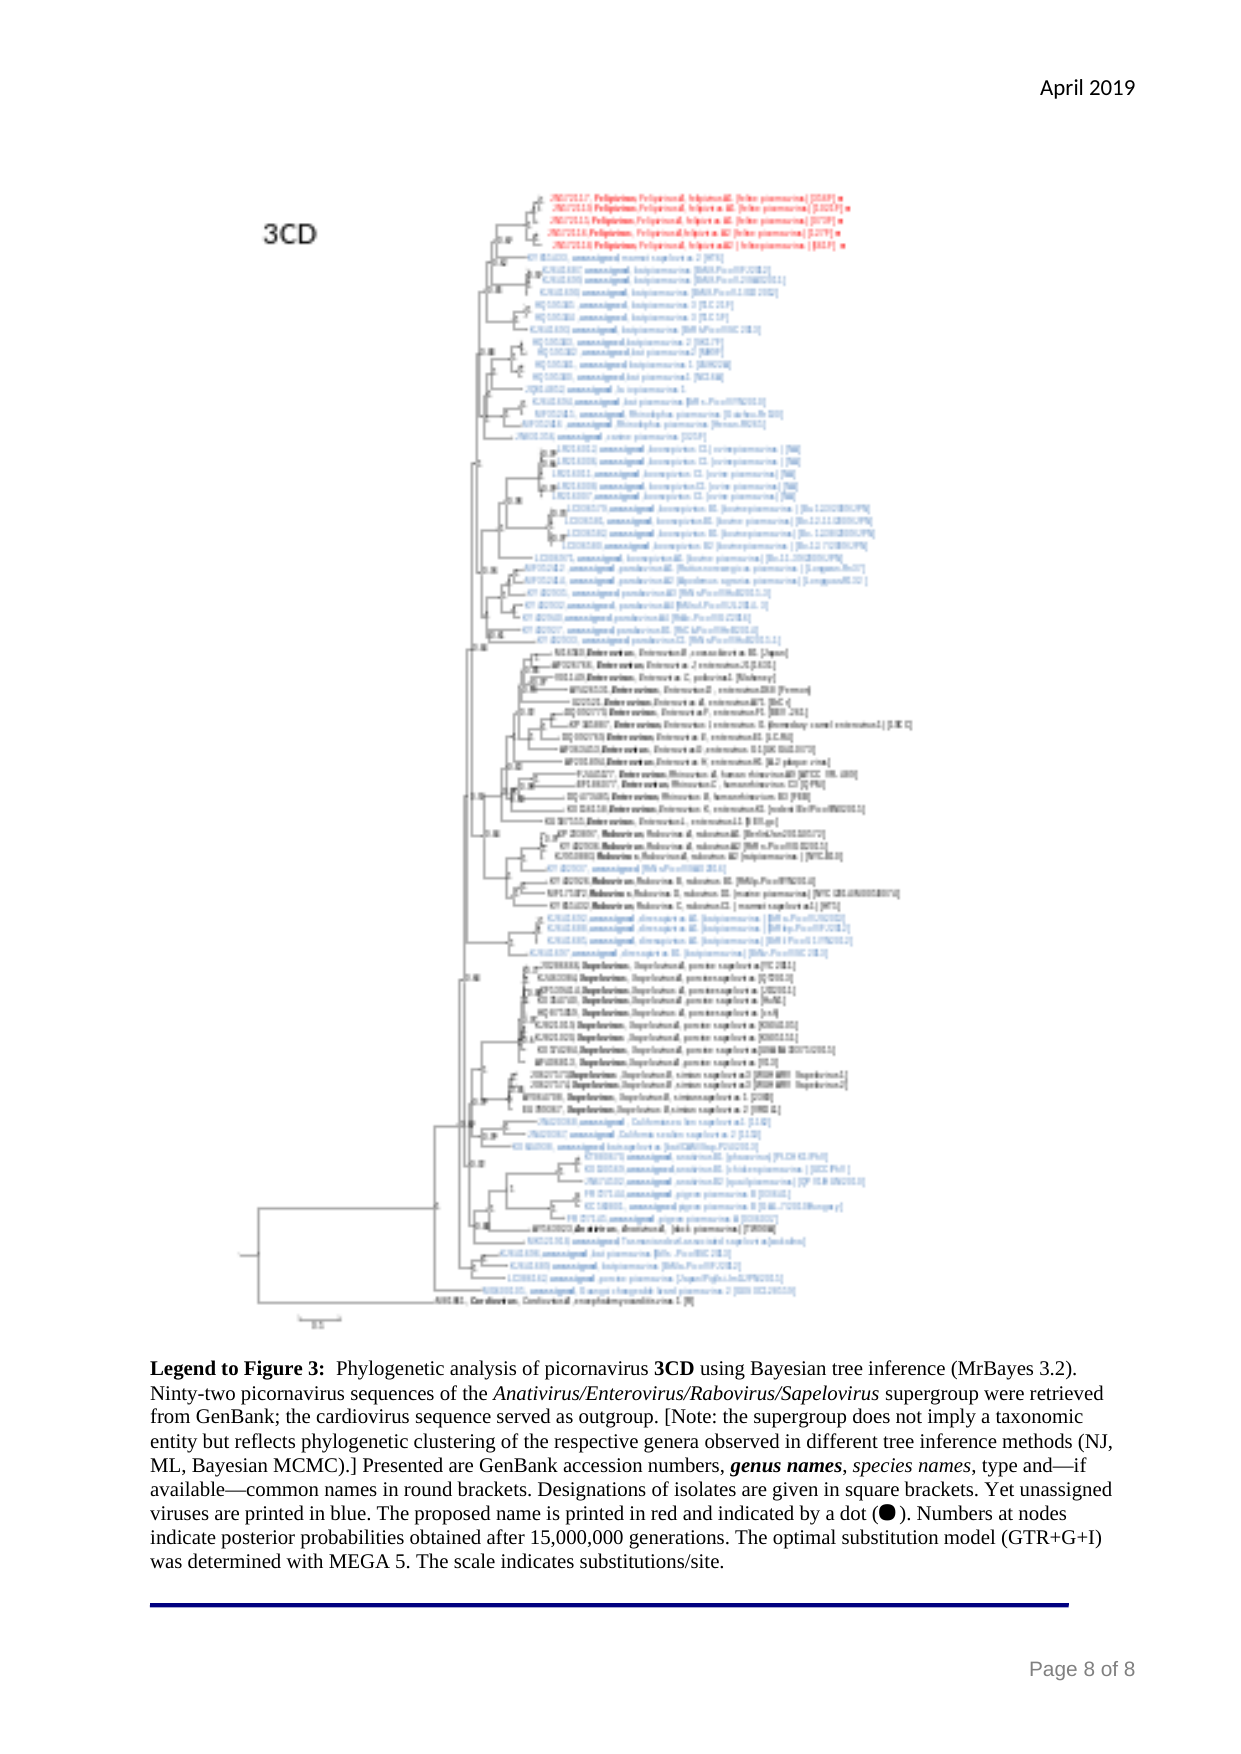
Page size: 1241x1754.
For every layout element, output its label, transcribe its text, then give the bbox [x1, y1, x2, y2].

text Legend to Figure 3: Phylogenetic analysis of picornavirus 3CD using Bayesian tree inference (MrBayes 3.2). Ninty-two picornavirus sequences of the Anativirus/Enterovirus/Rabovirus/Sapelovirus supergroup were retrieved from GenBank; the cardiovirus sequence served as outgroup. [Note: the supergroup does not imply a taxonomic entity but reflects phylogenetic clustering of the respective genera observed in different tree inference methods (NJ, ML, Bayesian MCMC).] Presented are GenBank accession numbers, genus names, species names, type and—if available—common names in round brackets. Designations of isolates are given in square brackets. Yet unassigned viruses are printed in blue. The proposed name is printed in red and indicated by a dot (). Numbers at nodes indicate posterior probabilities obtained after 15,000,000 generations. The optimal substitution model (GTR+G+I) was determined with MEGA 5. The scale indicates substitutions/site. [150, 1356, 1135, 1573]
